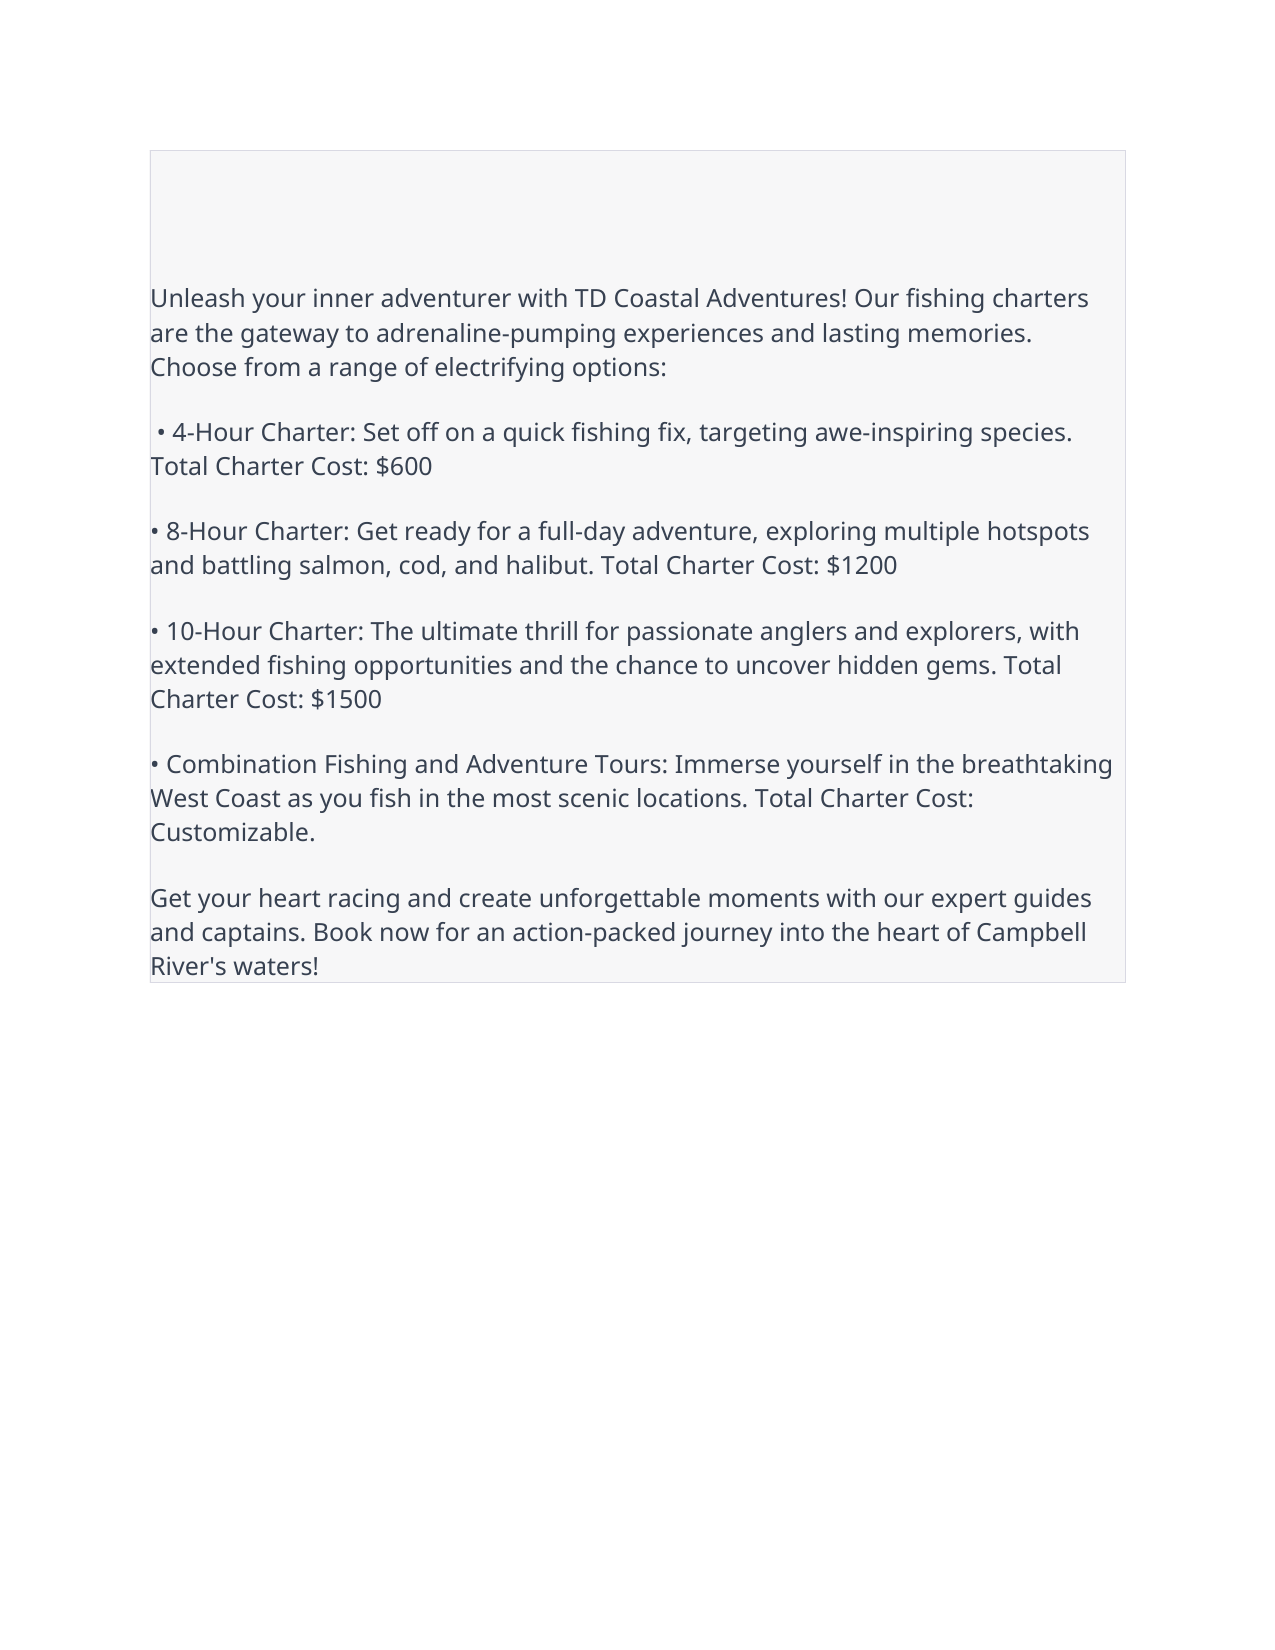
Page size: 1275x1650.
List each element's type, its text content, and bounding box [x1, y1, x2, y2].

text • 8-Hour Charter: Get ready for a full-day adventure, exploring multiple hotspots and battling salmon, cod, and halibut. Total Charter Cost: $1200 [151, 513, 1125, 582]
text • 10-Hour Charter: The ultimate thrill for passionate anglers and explorers, with extended fishing opportunities and the chance to uncover hidden gems. Total Charter Cost: $1500 [151, 613, 1125, 716]
text • Combination Fishing and Adventure Tours: Immerse yourself in the breathtaking West Coast as you fish in the most scenic locations. Total Charter Cost: Customizable. [151, 746, 1125, 849]
text Unleash your inner adventurer with TD Coastal Adventures! Our fishing charters are the gateway to adrenaline-pumping experiences and lasting memories. Choose from a range of electrifying options: [151, 281, 1125, 383]
text Get your heart racing and create unforgettable moments with our expert guides and captains. Book now for an action-packed journey into the heart of Campbell River's waters! [151, 880, 1125, 982]
text • 4-Hour Charter: Set off on a quick fishing fix, targeting awe-inspiring species. Total Charter Cost: $600 [151, 414, 1125, 483]
